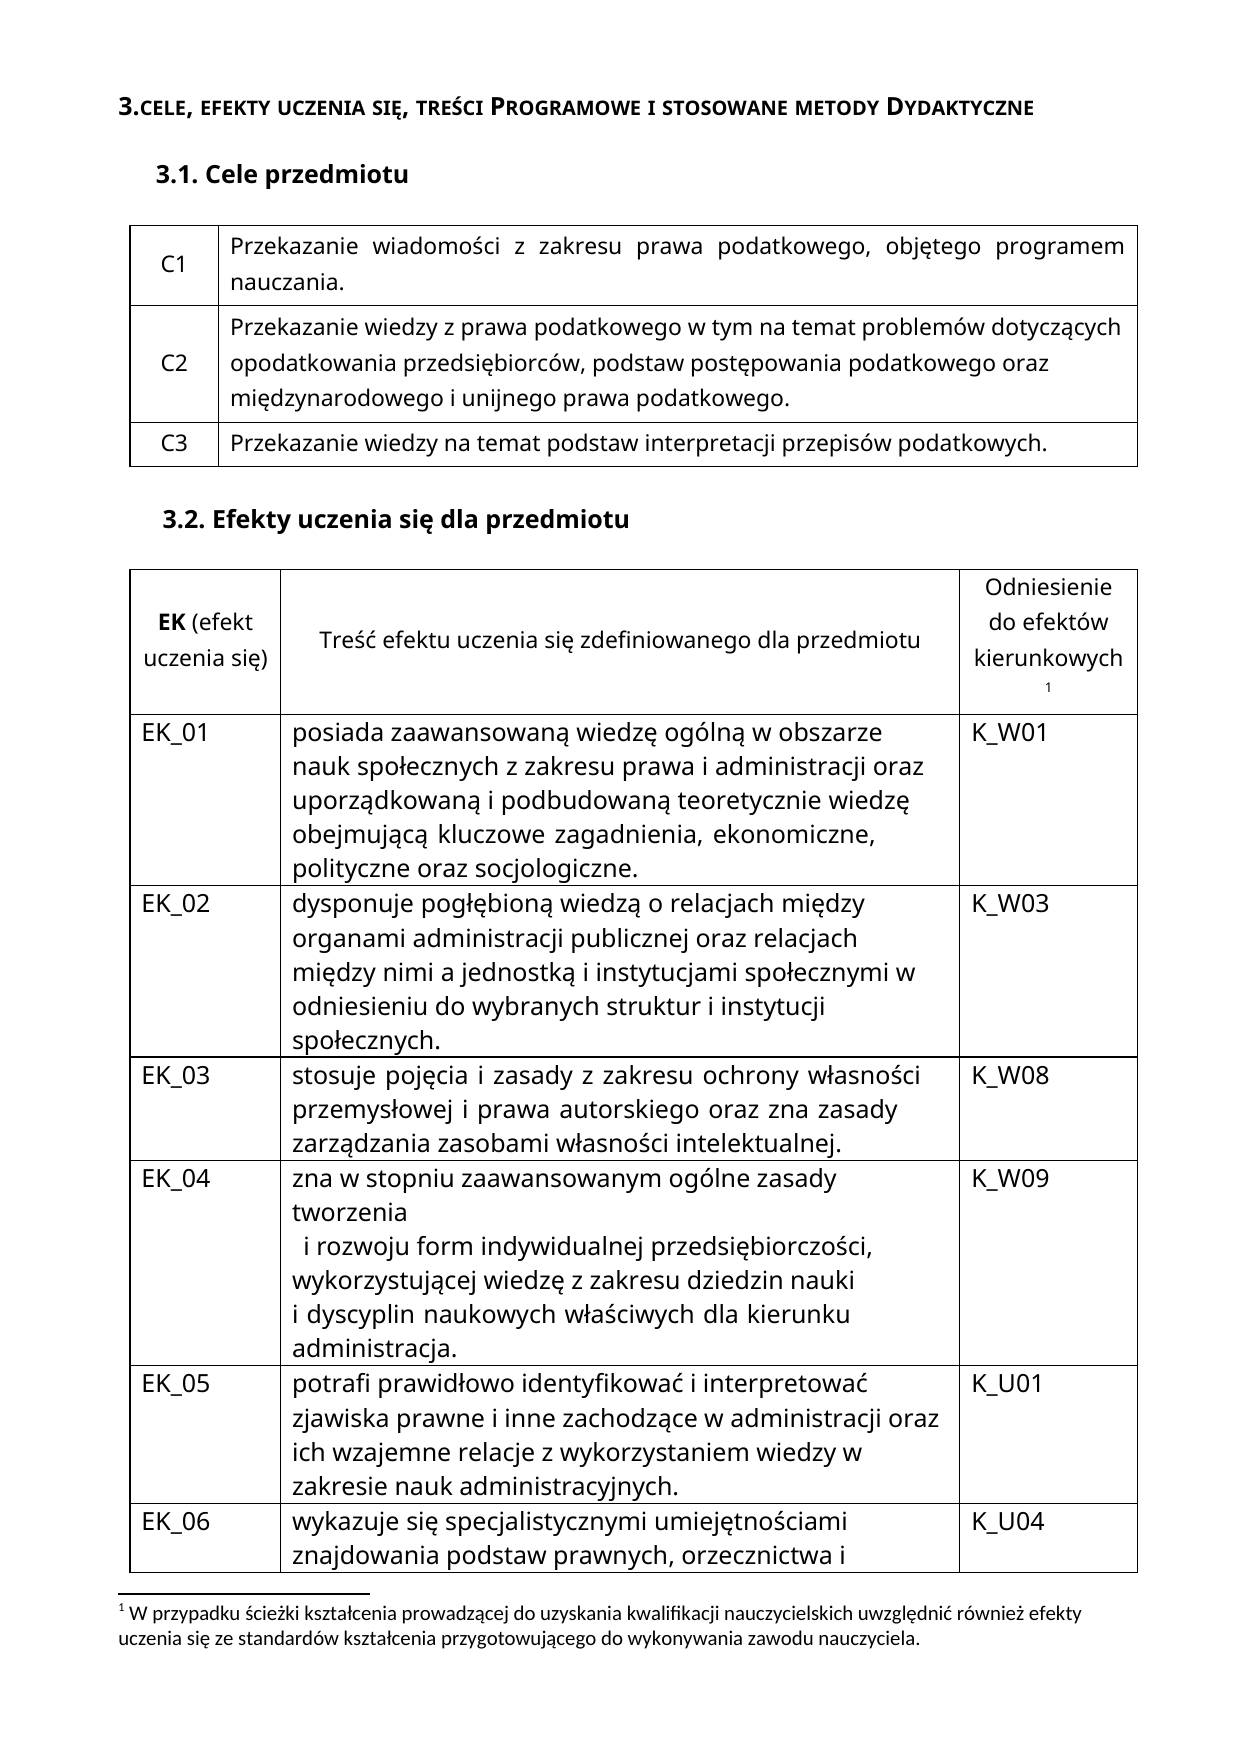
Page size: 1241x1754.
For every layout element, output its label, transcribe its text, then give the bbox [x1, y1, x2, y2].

table_cell stosuje pojęcia i zasady z zakresu ochrony własności przemysłowej i prawa autorskiego oraz zna zasady zarządzania zasobami własności intelektualnej. [281, 1058, 959, 1160]
table_cell potrafi prawidłowo identyfikować i interpretować zjawiska prawne i inne zachodzące w administracji oraz ich wzajemne relacje z wykorzystaniem wiedzy w zakresie nauk administracyjnych. [281, 1366, 959, 1502]
table_cell zna w stopniu zaawansowanym ogólne zasady tworzenia i rozwoju form indywidualnej przedsiębiorczości, wykorzystującej wiedzę z zakresu dziedzin nauki i dyscyplin naukowych właściwych dla kierunku administracja. [281, 1161, 959, 1365]
text 3.2. Efekty uczenia się dla przedmiotu [162, 501, 1122, 535]
table_cell EK_04 [131, 1161, 280, 1365]
text 3.cele, efekty uczenia się, treści Programowe i stosowane metody Dydaktyczne [118, 89, 1122, 123]
table_cell K_W03 [960, 886, 1137, 1056]
table_header EK (efekt uczenia się) [131, 570, 280, 714]
table_cell EK_05 [131, 1366, 280, 1502]
table_header C1 [131, 226, 218, 305]
table_cell K_U04 [960, 1504, 1137, 1572]
table_cell K_W08 [960, 1058, 1137, 1160]
text 3.1. Cele przedmiotu [156, 157, 1122, 191]
table_cell C2 [131, 306, 218, 422]
table_cell K_W09 [960, 1161, 1137, 1365]
table_cell Przekazanie wiedzy na temat podstaw interpretacji przepisów podatkowych. [219, 423, 1137, 466]
table_cell EK_06 [131, 1504, 280, 1572]
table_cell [281, 1504, 959, 1572]
table_cell K_U01 [960, 1366, 1137, 1502]
table_header Odniesienie do efektów kierunkowych [960, 570, 1137, 714]
table_header Przekazanie wiadomości z zakresu prawa podatkowego, objętego programem nauczania. [219, 226, 1137, 305]
table_cell C3 [131, 423, 218, 466]
table_cell EK_01 [131, 715, 280, 885]
table_header Treść efektu uczenia się zdefiniowanego dla przedmiotu [281, 570, 959, 714]
table_cell K_W01 [960, 715, 1137, 885]
table_cell posiada zaawansowaną wiedzę ogólną w obszarze nauk społecznych z zakresu prawa i administracji oraz uporządkowaną i podbudowaną teoretycznie wiedzę obejmującą kluczowe zagadnienia, ekonomiczne, polityczne oraz socjologiczne. [281, 715, 959, 885]
table_cell dysponuje pogłębioną wiedzą o relacjach między organami administracji publicznej oraz relacjach między nimi a jednostką i instytucjami społecznymi w odniesieniu do wybranych struktur i instytucji społecznych. [281, 886, 959, 1056]
table_cell EK_03 [131, 1058, 280, 1160]
table_cell EK_02 [131, 886, 280, 1056]
table_cell Przekazanie wiedzy z prawa podatkowego w tym na temat problemów dotyczących opodatkowania przedsiębiorców, podstaw postępowania podatkowego oraz międzynarodowego i unijnego prawa podatkowego. [219, 306, 1137, 422]
